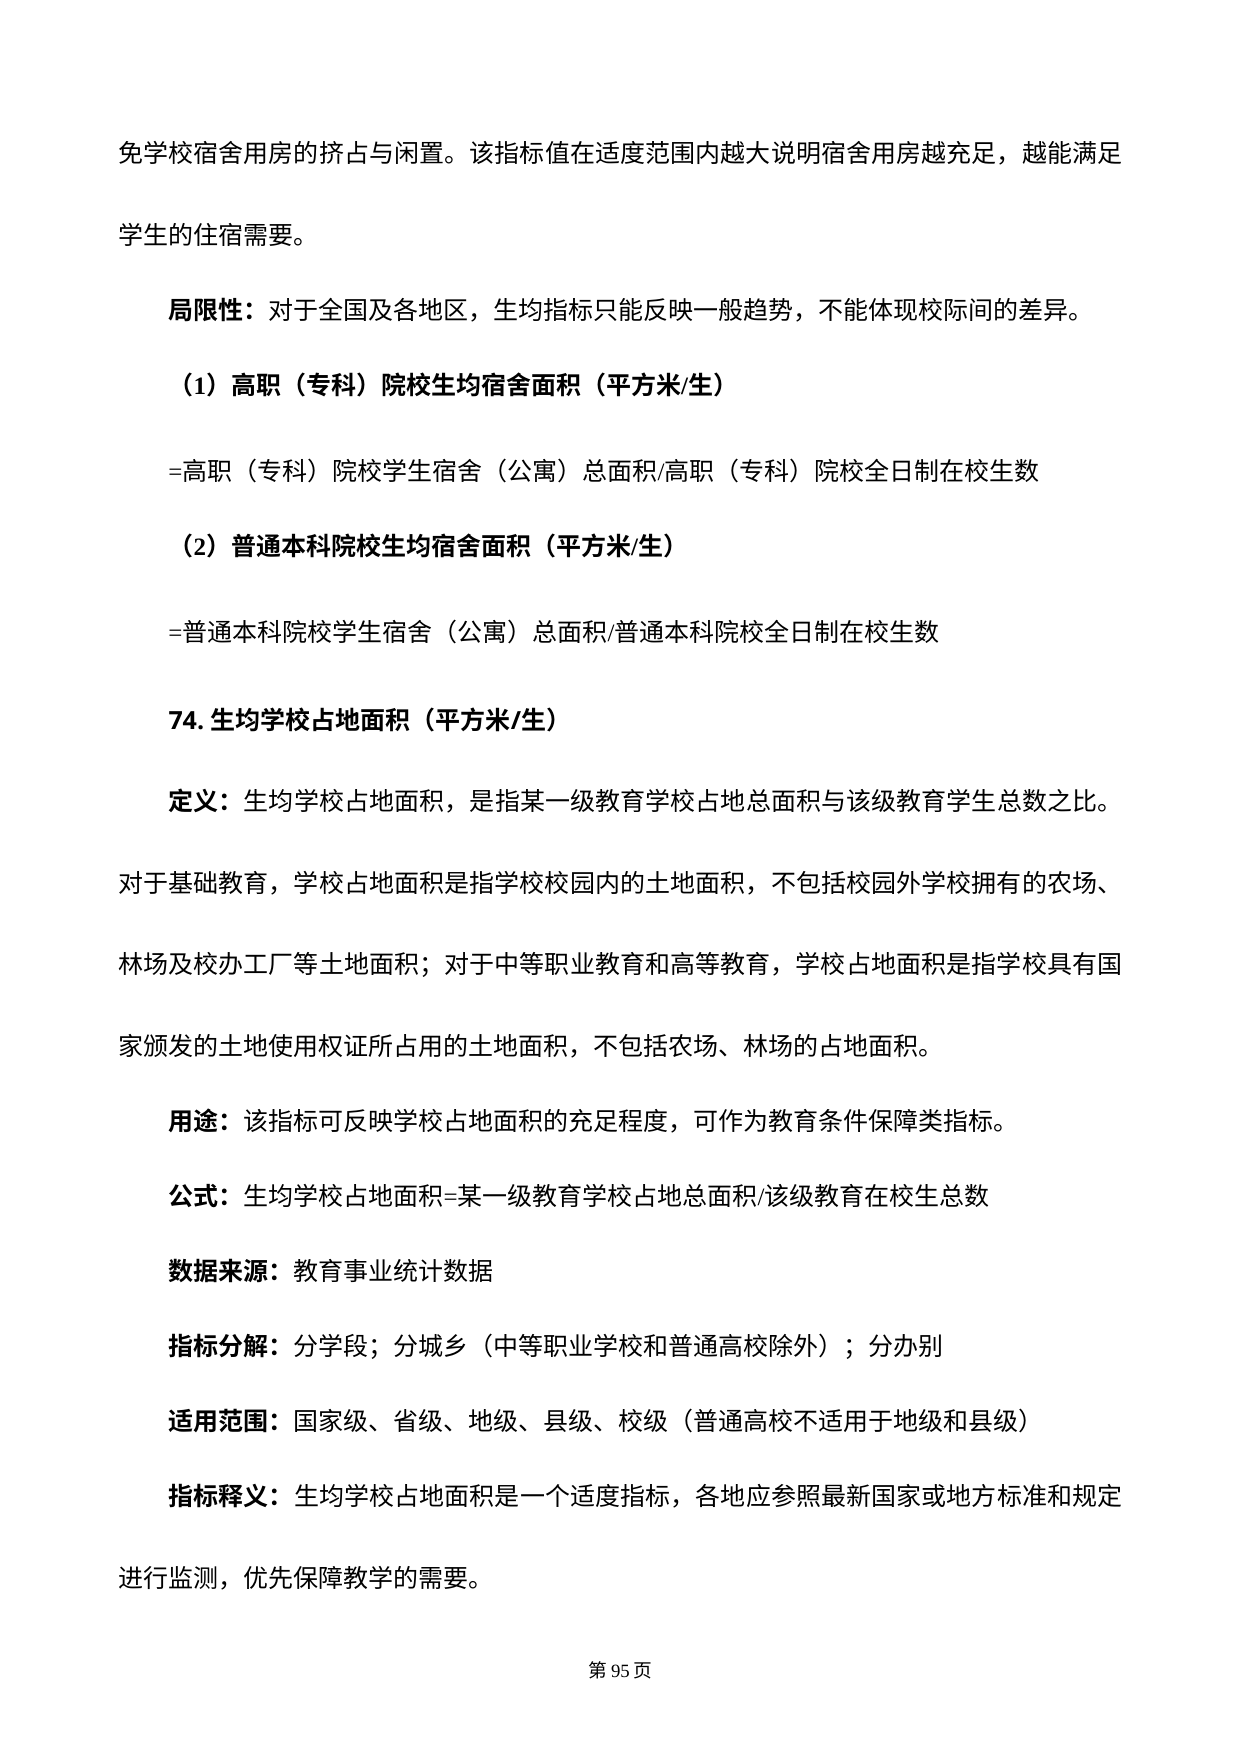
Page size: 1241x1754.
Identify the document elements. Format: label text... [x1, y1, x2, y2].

subtitle 74. 生均学校占地面积（平方米/生） [118, 684, 1122, 752]
subtitle （2）普通本科院校生均宿舍面积（平方米/生） [118, 511, 1122, 579]
text 公式：生均学校占地面积=某一级教育学校占地总面积/该级教育在校生总数 [118, 1161, 1122, 1228]
text =高职（专科）院校学生宿舍（公寓）总面积/高职（专科）院校全日制在校生数 [118, 436, 1122, 504]
text 用途：该指标可反映学校占地面积的充足程度，可作为教育条件保障类指标。 [118, 1085, 1122, 1153]
text 指标释义：生均学校占地面积是一个适度指标，各地应参照最新国家或地方标准和规定进行监测，优先保障教学的需要。 [118, 1461, 1122, 1610]
text 定义：生均学校占地面积，是指某一级教育学校占地总面积与该级教育学生总数之比。对于基础教育，学校占地面积是指学校校园内的土地面积，不包括校园外学校拥有的农场、林场及校办工厂等土地面积；对于中等职业教育和高等教育，学校占地面积是指学校具有国家颁发的土地使用权证所占用的土地面积，不包括农场、林场的占地面积。 [118, 766, 1122, 1078]
subtitle （1）高职（专科）院校生均宿舍面积（平方米/生） [118, 350, 1122, 418]
text =普通本科院校学生宿舍（公寓）总面积/普通本科院校全日制在校生数 [118, 597, 1122, 665]
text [118, 118, 1122, 267]
text 数据来源：教育事业统计数据 [118, 1236, 1122, 1303]
text 适用范围：国家级、省级、地级、县级、校级（普通高校不适用于地级和县级） [118, 1386, 1122, 1454]
text 局限性：对于全国及各地区，生均指标只能反映一般趋势，不能体现校际间的差异。 [118, 275, 1122, 343]
text 指标分解：分学段；分城乡（中等职业学校和普通高校除外）；分办别 [118, 1311, 1122, 1379]
